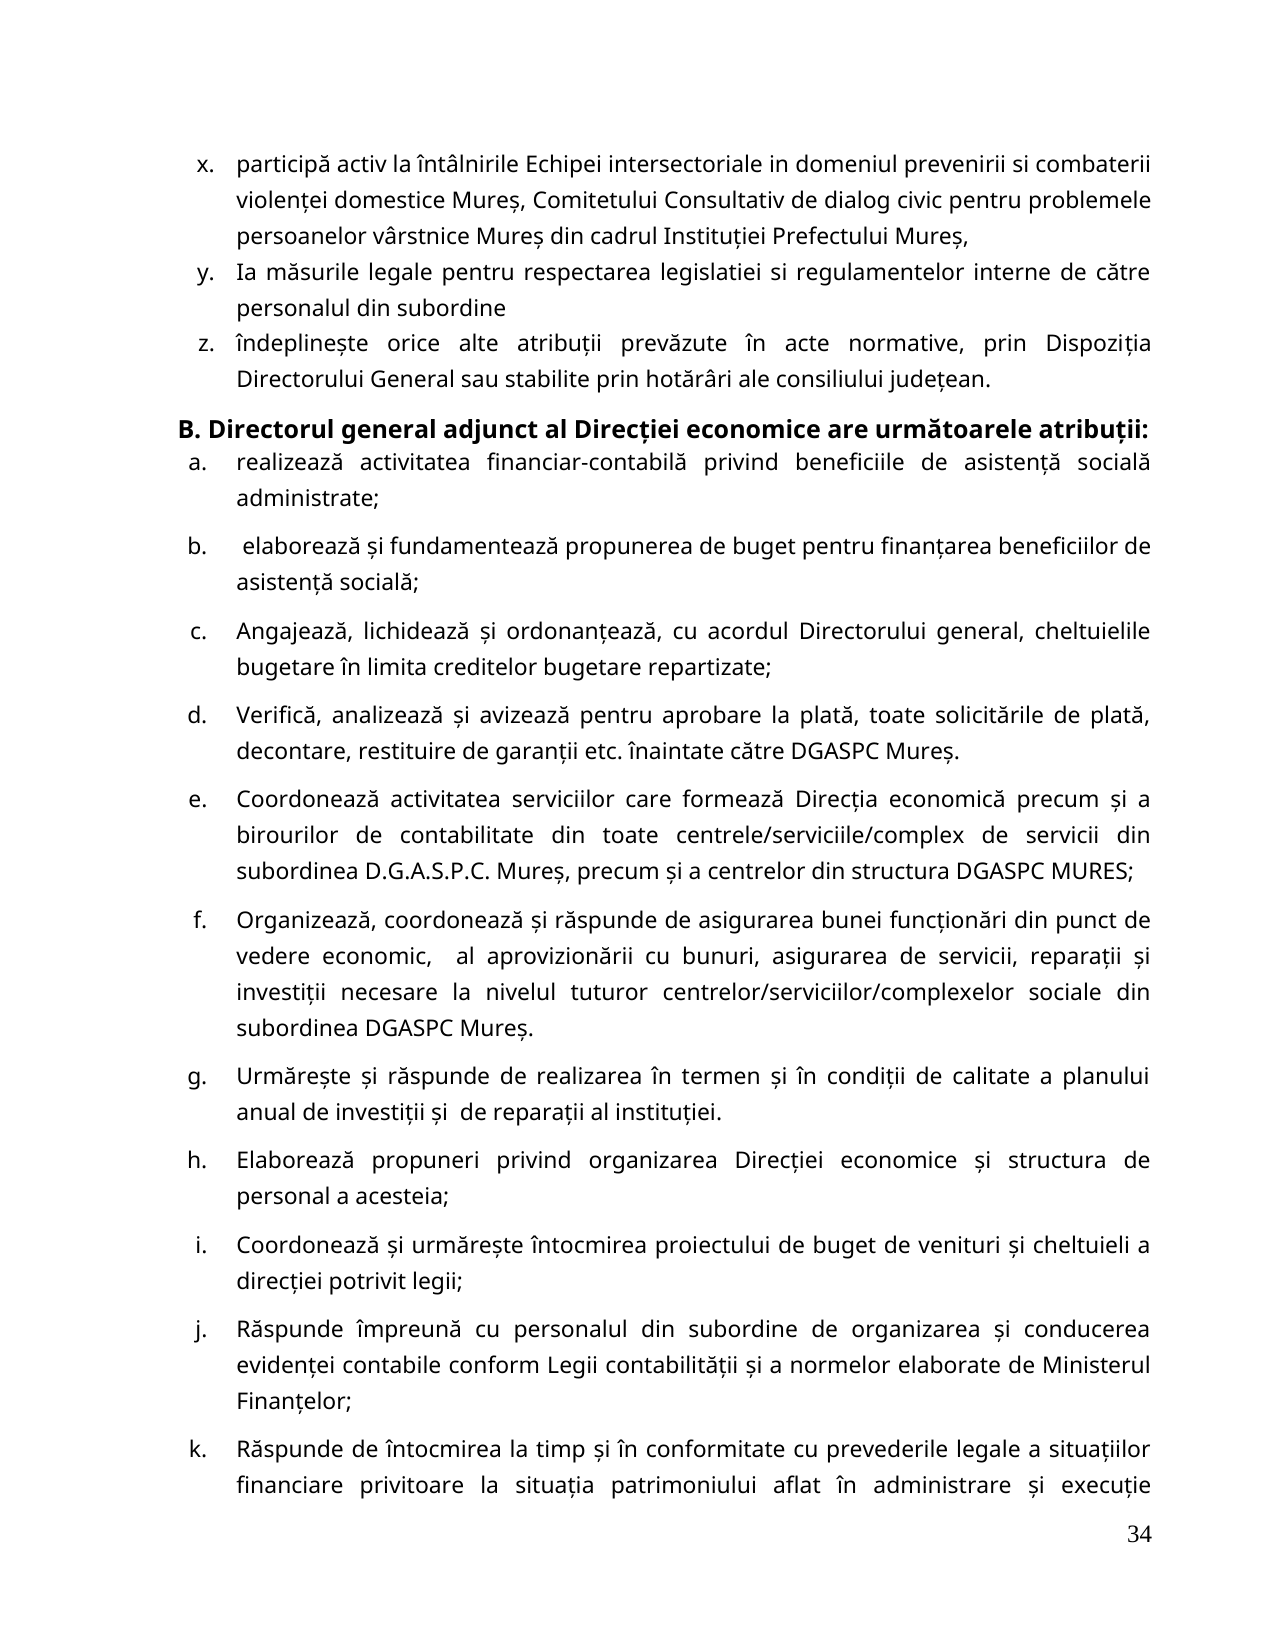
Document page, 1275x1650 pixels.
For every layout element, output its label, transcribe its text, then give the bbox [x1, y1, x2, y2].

list realizează activitatea financiar-contabilă privind beneficiile de asistenţă socială administrate; [207, 446, 1152, 513]
list Coordonează activitatea serviciilor care formează Direcţia economică precum şi a birourilor de contabilitate din toate centrele/serviciile/complex de servicii din subordinea D.G.A.S.P.C. Mureş, precum şi a centrelor din structura DGASPC MURES; [207, 783, 1152, 886]
list Verifică, analizează şi avizează pentru aprobare la plată, toate solicitările de plată, decontare, restituire de garanţii etc. înaintate către DGASPC Mureş. [207, 699, 1152, 766]
list Elaborează propuneri privind organizarea Direcţiei economice şi structura de personal a acesteia; [207, 1144, 1152, 1211]
list Angajează, lichidează şi ordonanţează, cu acordul Directorului general, cheltuielile bugetare în limita creditelor bugetare repartizate; [207, 614, 1152, 682]
list Urmăreşte şi răspunde de realizarea în termen şi în condiţii de calitate a planului anual de investiţii şi de reparaţii al instituţiei. [207, 1060, 1152, 1127]
list Organizează, coordonează şi răspunde de asigurarea bunei funcţionări din punct de vedere economic, al aprovizionării cu bunuri, asigurarea de servicii, reparaţii şi investiţii necesare la nivelul tuturor centrelor/serviciilor/complexelor sociale din subordinea DGASPC Mureş. [207, 904, 1152, 1043]
list participă activ la întâlnirile Echipei intersectoriale in domeniul prevenirii si combaterii violenței domestice Mureș, Comitetului Consultativ de dialog civic pentru problemele persoanelor vârstnice Mureş din cadrul Instituţiei Prefectului Mureş, [215, 148, 1152, 251]
list Răspunde împreună cu personalul din subordine de organizarea şi conducerea evidenţei contabile conform Legii contabilităţii şi a normelor elaborate de Ministerul Finanţelor; [207, 1313, 1152, 1416]
list Ia măsurile legale pentru respectarea legislatiei si regulamentelor interne de către personalul din subordine [215, 256, 1152, 323]
list elaborează şi fundamentează propunerea de buget pentru finanţarea beneficiilor de asistenţă socială; [207, 530, 1152, 597]
list Coordonează şi urmăreşte întocmirea proiectului de buget de venituri şi cheltuieli a direcţiei potrivit legii; [207, 1229, 1152, 1296]
list îndeplineşte orice alte atribuţii prevăzute în acte normative, prin Dispoziția Directorului General sau stabilite prin hotărâri ale consiliului judeţean. [215, 327, 1152, 394]
text B. Directorul general adjunct al Direcţiei economice are următoarele atribuţii: [177, 412, 1152, 446]
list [207, 1433, 1152, 1501]
